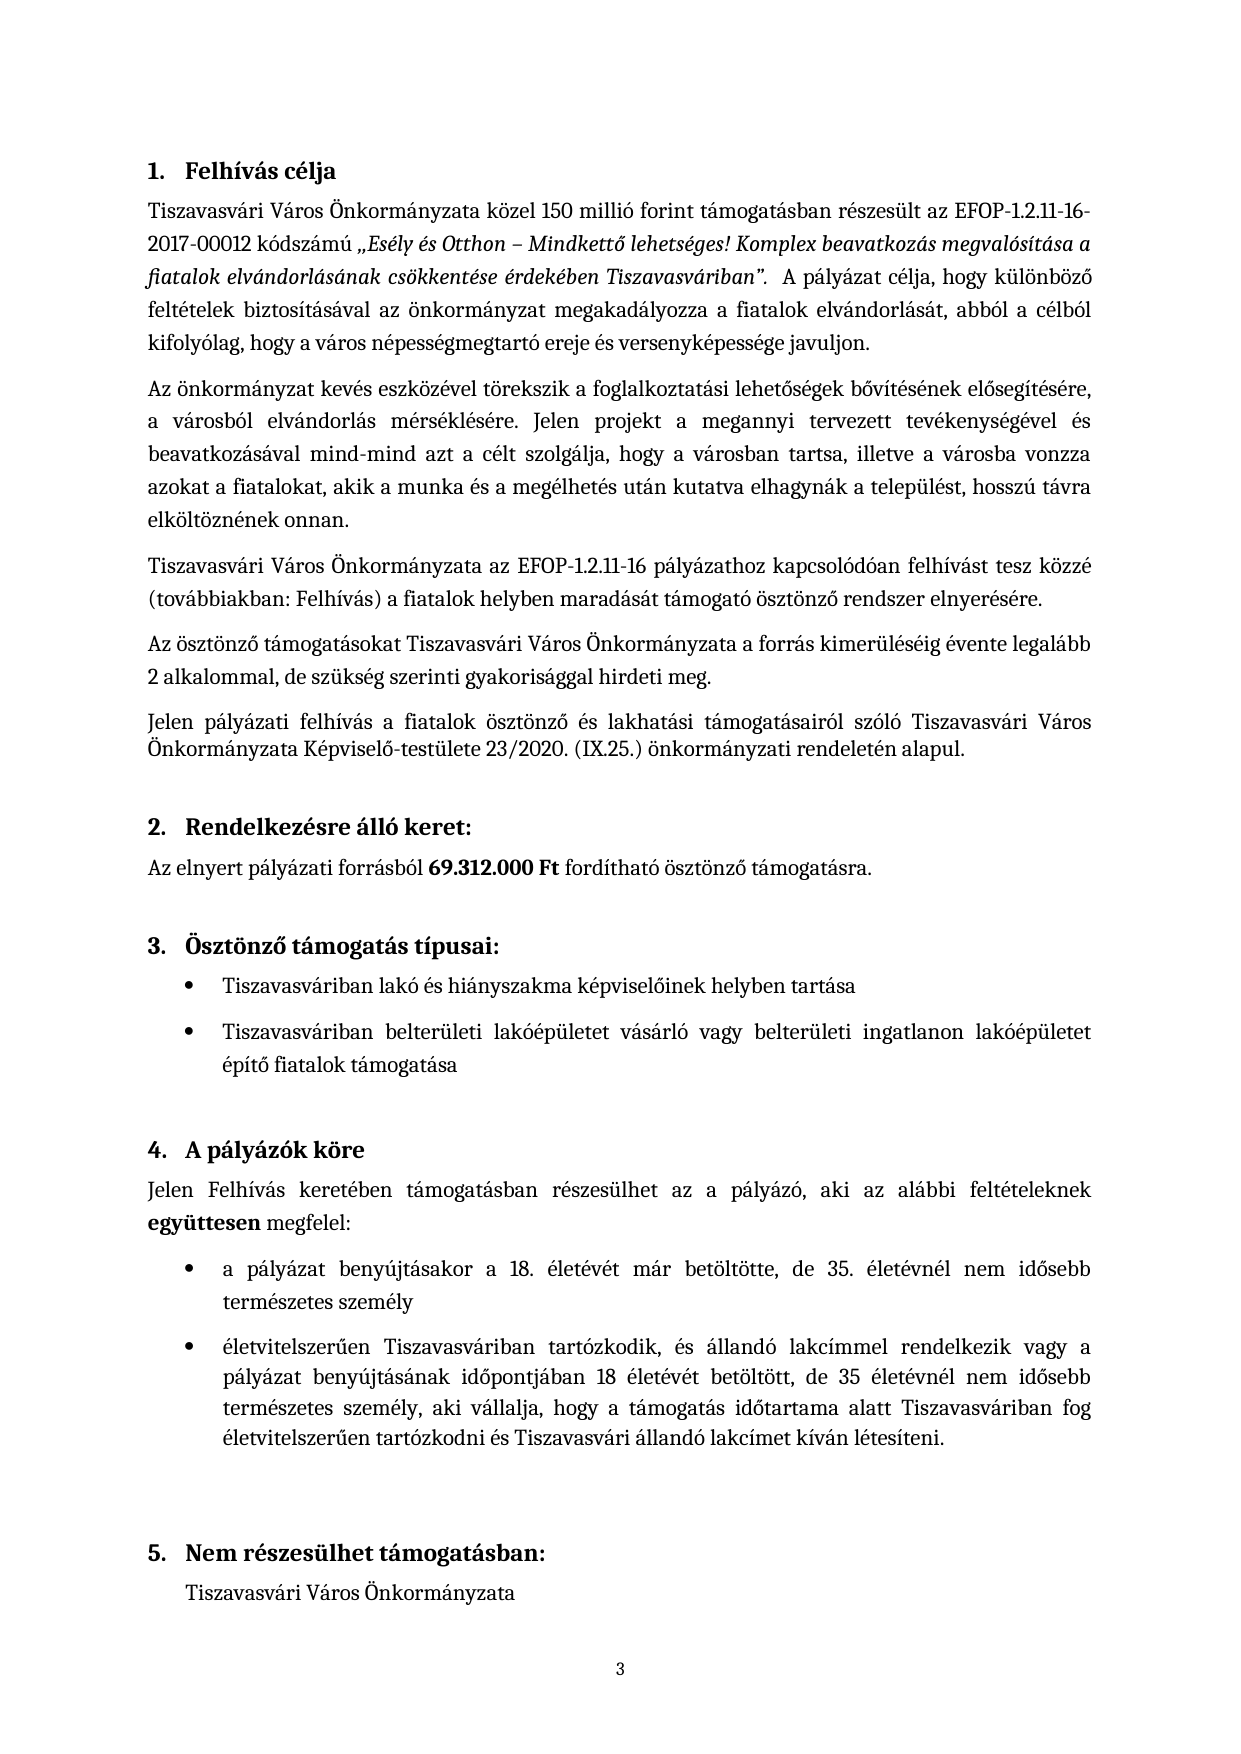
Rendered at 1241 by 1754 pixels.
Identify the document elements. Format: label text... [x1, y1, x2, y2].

list Rendelkezésre álló keret: [148, 813, 1093, 842]
list Tiszavasváriban belterületi lakóépületet vásárló vagy belterületi ingatlanon lakóépületet építő fiatalok támogatása [185, 1019, 1093, 1078]
text Tiszavasvári Város Önkormányzata közel 150 millió forint támogatásban részesült az EFOP-1.2.11-16-2017-00012 kódszámú ,,Esély és Otthon – Mindkettő lehetséges! Komplex beavatkozás megvalósítása a fiatalok elvándorlásának csökkentése érdekében Tiszavasváriban”. A pályázat célja, hogy különböző feltételek biztosításával az önkormányzat megakadályozza a fiatalok elvándorlását, abból a célból kifolyólag, hogy a város népességmegtartó ereje és versenyképessége javuljon. [148, 198, 1093, 356]
list életvitelszerűen Tiszavasváriban tartózkodik, és állandó lakcímmel rendelkezik vagy a pályázat benyújtásának időpontjában 18 életévét betöltött, de 35 életévnél nem idősebb természetes személy, aki vállalja, hogy a támogatás időtartama alatt Tiszavasváriban fog életvitelszerűen tartózkodni és Tiszavasvári állandó lakcímet kíván létesíteni. [185, 1334, 1093, 1451]
text Az önkormányzat kevés eszközével törekszik a foglalkoztatási lehetőségek bővítésének elősegítésére, a városból elvándorlás mérséklésére. Jelen projekt a megannyi tervezett tevékenységével és beavatkozásával mind-mind azt a célt szolgálja, hogy a városban tartsa, illetve a városba vonzza azokat a fiatalokat, akik a munka és a megélhetés után kutatva elhagynák a települést, hosszú távra elköltöznének onnan. [148, 375, 1093, 533]
list Tiszavasvári Város Önkormányzata [185, 1580, 1093, 1606]
list A pályázók köre [148, 1136, 1093, 1165]
text Jelen pályázati felhívás a fiatalok ösztönző és lakhatási támogatásairól szóló Tiszavasvári Város Önkormányzata Képviselő-testülete 23/2020. (IX.25.) önkormányzati rendeletén alapul. [148, 709, 1093, 762]
list a pályázat benyújtásakor a 18. életévét már betöltötte, de 35. életévnél nem idősebb természetes személy [185, 1256, 1093, 1315]
text Tiszavasvári Város Önkormányzata az EFOP-1.2.11-16 pályázathoz kapcsolódóan felhívást tesz közzé (továbbiakban: Felhívás) a fiatalok helyben maradását támogató ösztönző rendszer elnyerésére. [148, 552, 1093, 612]
list Felhívás célja [148, 157, 1093, 186]
list Tiszavasváriban lakó és hiányszakma képviselőinek helyben tartása [185, 973, 1093, 1000]
text Jelen Felhívás keretében támogatásban részesülhet az a pályázó, aki az alábbi feltételeknek együttesen megfelel: [148, 1177, 1093, 1236]
list Nem részesülhet támogatásban: [148, 1539, 1093, 1568]
text Az ösztönző támogatásokat Tiszavasvári Város Önkormányzata a forrás kimerüléséig évente legalább 2 alkalommal, de szükség szerinti gyakorisággal hirdeti meg. [148, 631, 1093, 690]
text Az elnyert pályázati forrásból 69.312.000 Ft fordítható ösztönző támogatásra. [148, 854, 1093, 881]
list Ösztönző támogatás típusai: [148, 932, 1093, 961]
